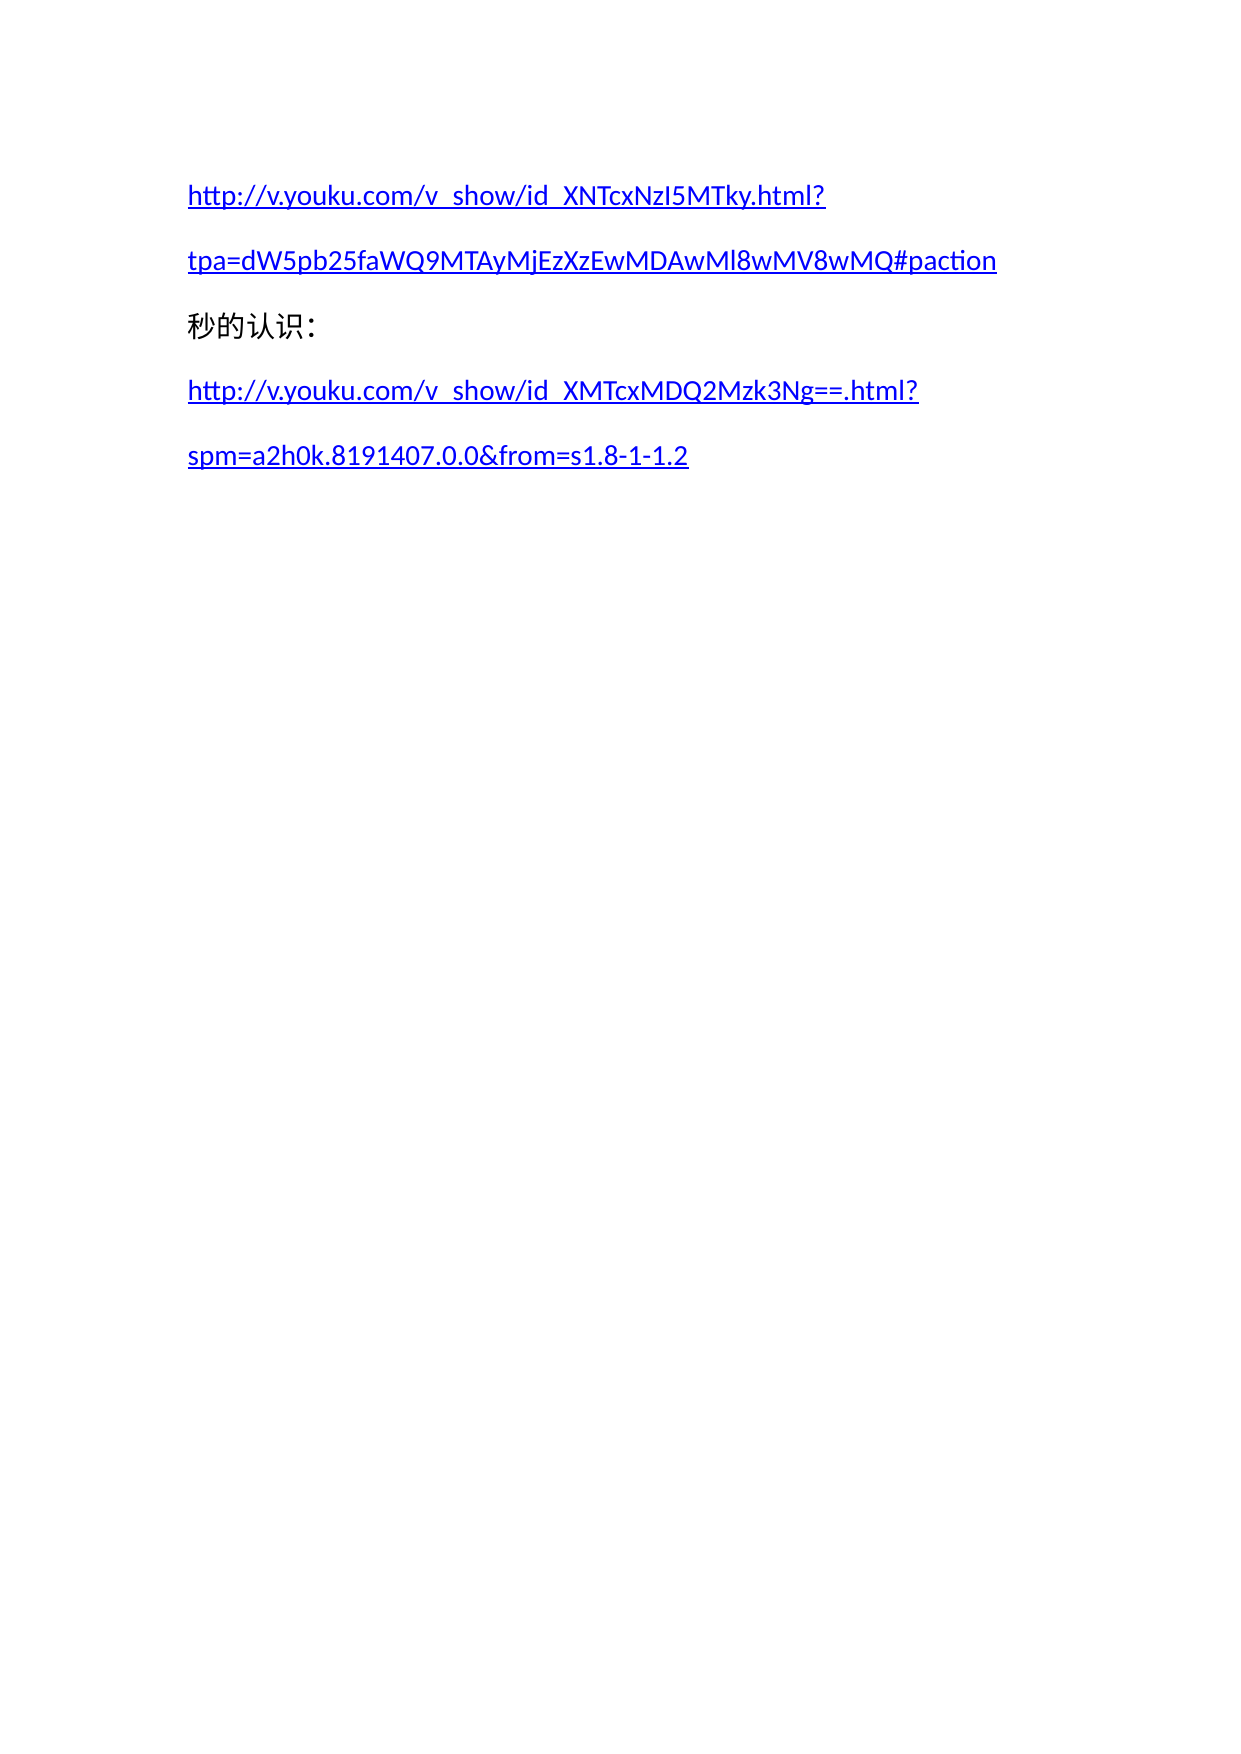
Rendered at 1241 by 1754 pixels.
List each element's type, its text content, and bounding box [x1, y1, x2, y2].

text 秒的认识： [187, 292, 1053, 357]
text http://v.youku.com/v_show/id_XMTcxMDQ2Mzk3Ng==.html?spm=a2h0k.8191407.0.0&from=s1.8-1-1.2 [187, 357, 1053, 487]
text http://v.youku.com/v_show/id_XNTcxNzI5MTky.html?tpa=dW5pb25faWQ9MTAyMjEzXzEwMDAwMl8wMV8wMQ#paction [187, 162, 1053, 292]
